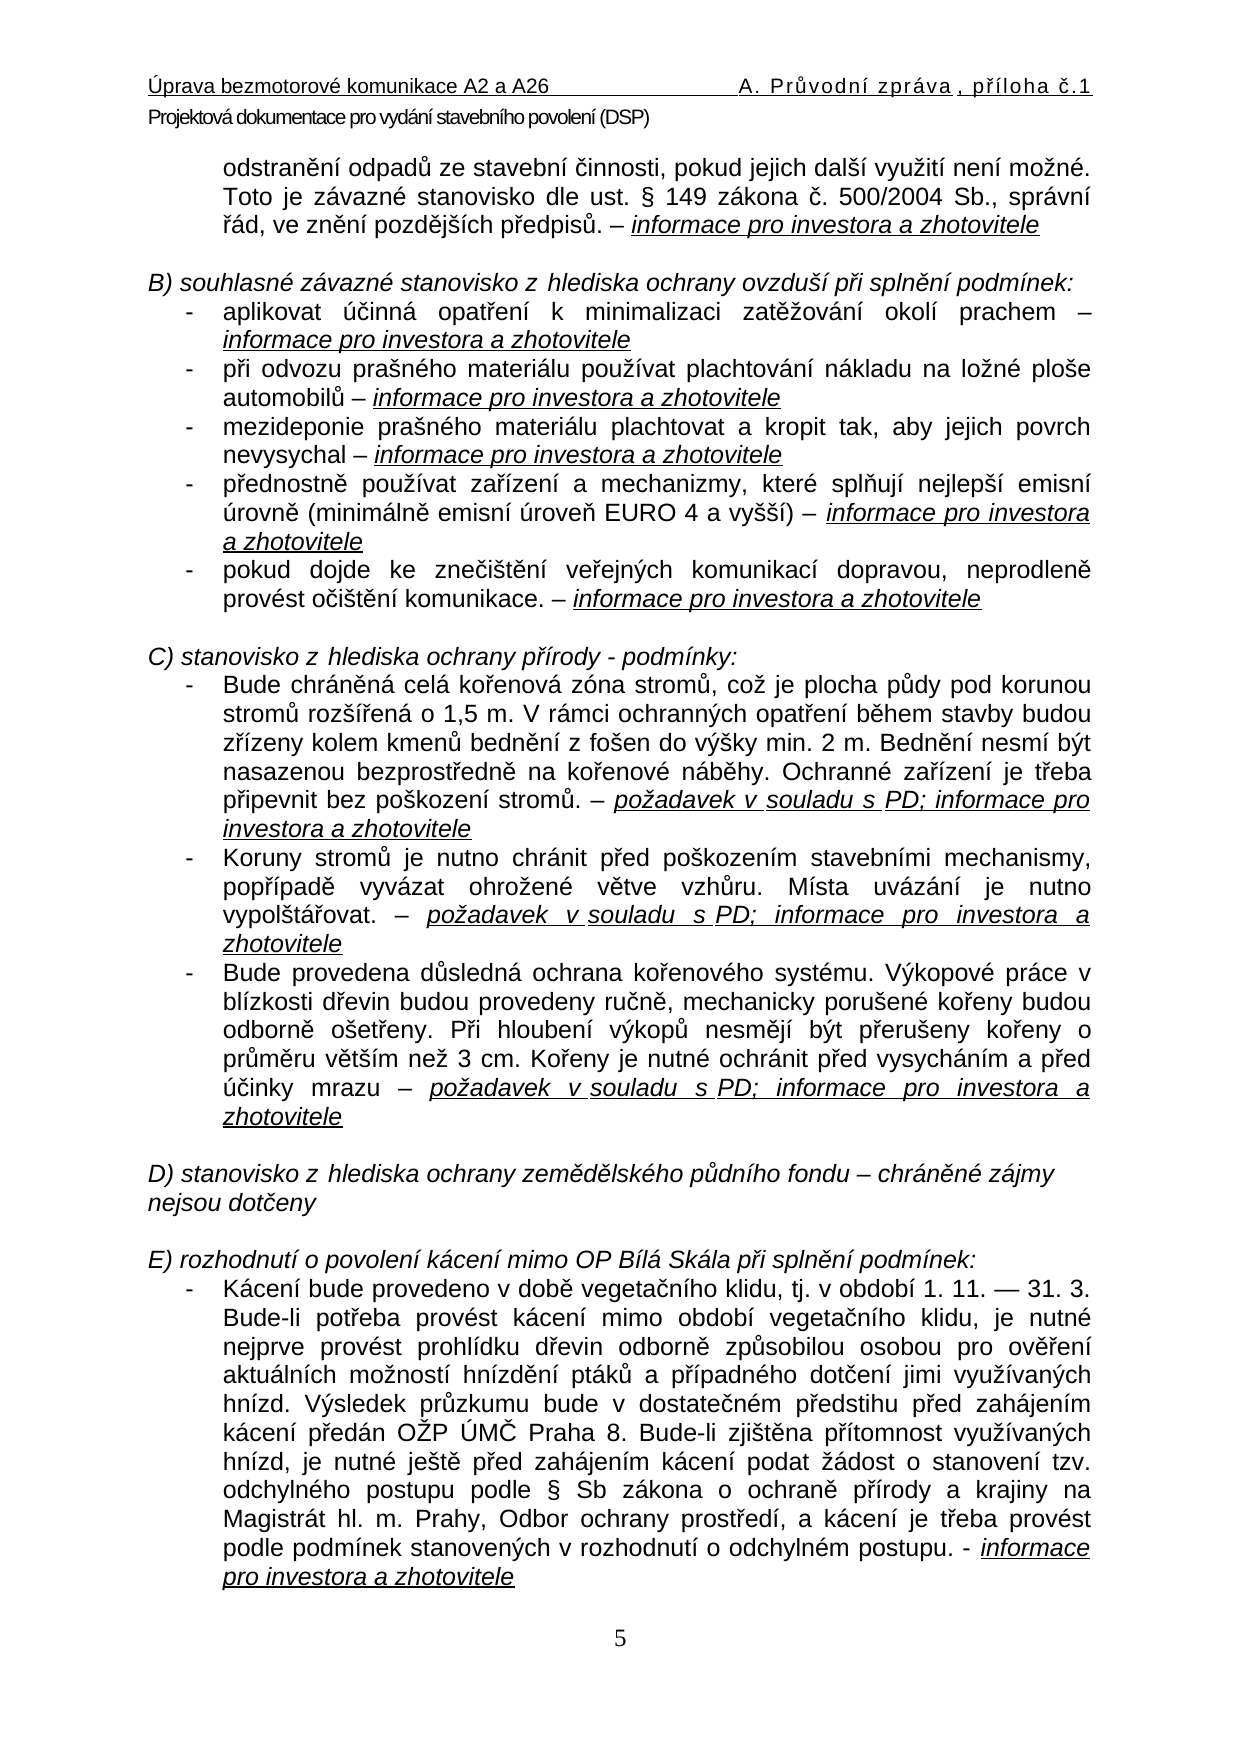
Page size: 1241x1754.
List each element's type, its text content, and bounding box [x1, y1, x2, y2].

text C) stanovisko z hlediska ochrany přírody - podmínky: [148, 642, 1093, 670]
text D) stanovisko z hlediska ochrany zemědělského půdního fondu – chráněné zájmy nejsou dotčeny [148, 1159, 1093, 1217]
text pokud dojde ke znečištění veřejných komunikací dopravou, neprodleně provést očištění komunikace. – informace pro investora a zhotovitele [185, 555, 1093, 613]
text E) rozhodnutí o povolení kácení mimo OP Bílá Skála při splnění podmínek: [148, 1245, 1093, 1274]
text při odvozu prašného materiálu používat plachtování nákladu na ložné ploše automobilů – informace pro investora a zhotovitele [185, 354, 1093, 412]
text Koruny stromů je nutno chránit před poškozením stavebními mechanismy, popřípadě vyvázat ohrožené větve vzhůru. Místa uvázání je nutno vypolštářovat. – požadavek v souladu s PD; informace pro investora a zhotovitele [185, 843, 1093, 958]
text Bude provedena důsledná ochrana kořenového systému. Výkopové práce v blízkosti dřevin budou provedeny ručně, mechanicky porušené kořeny budou odborně ošetřeny. Při hloubení výkopů nesmějí být přerušeny kořeny o průměru větším než 3 cm. Kořeny je nutné ochránit před vysycháním a před účinky mrazu – požadavek v souladu s PD; informace pro investora a zhotovitele [185, 958, 1093, 1130]
text aplikovat účinná opatření k minimalizaci zatěžování okolí prachem – informace pro investora a zhotovitele [185, 297, 1093, 354]
text B) souhlasné závazné stanovisko z hlediska ochrany ovzduší při splnění podmínek: [148, 268, 1093, 297]
text přednostně používat zařízení a mechanizmy, které splňují nejlepší emisní úrovně (minimálně emisní úroveň EURO 4 a vyšší) – informace pro investora a zhotovitele [185, 469, 1093, 555]
text Bude chráněná celá kořenová zóna stromů, což je plocha půdy pod korunou stromů rozšířená o 1,5 m. V rámci ochranných opatření během stavby budou zřízeny kolem kmenů bednění z fošen do výšky min. 2 m. Bednění nesmí být nasazenou bezprostředně na kořenové náběhy. Ochranné zařízení je třeba připevnit bez poškození stromů. – požadavek v souladu s PD; informace pro investora a zhotovitele [185, 670, 1093, 843]
text Kácení bude provedeno v době vegetačního klidu, tj. v období 1. 11. — 31. 3. Bude-li potřeba provést kácení mimo období vegetačního klidu, je nutné nejprve provést prohlídku dřevin odborně způsobilou osobou pro ověření aktuálních možností hnízdění ptáků a případného dotčení jimi využívaných hnízd. Výsledek průzkumu bude v dostatečném předstihu před zahájením kácení předán OŽP ÚMČ Praha 8. Bude-li zjištěna přítomnost využívaných hnízd, je nutné ještě před zahájením kácení podat žádost o stanovení tzv. odchylného postupu podle § Sb zákona o ochraně přírody a krajiny na Magistrát hl. m. Prahy, Odbor ochrany prostředí, a kácení je třeba provést podle podmínek stanovených v rozhodnutí o odchylném postupu. - informace pro investora a zhotovitele [185, 1274, 1093, 1590]
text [185, 153, 1093, 239]
text mezideponie prašného materiálu plachtovat a kropit tak, aby jejich povrch nevysychal – informace pro investora a zhotovitele [185, 412, 1093, 469]
